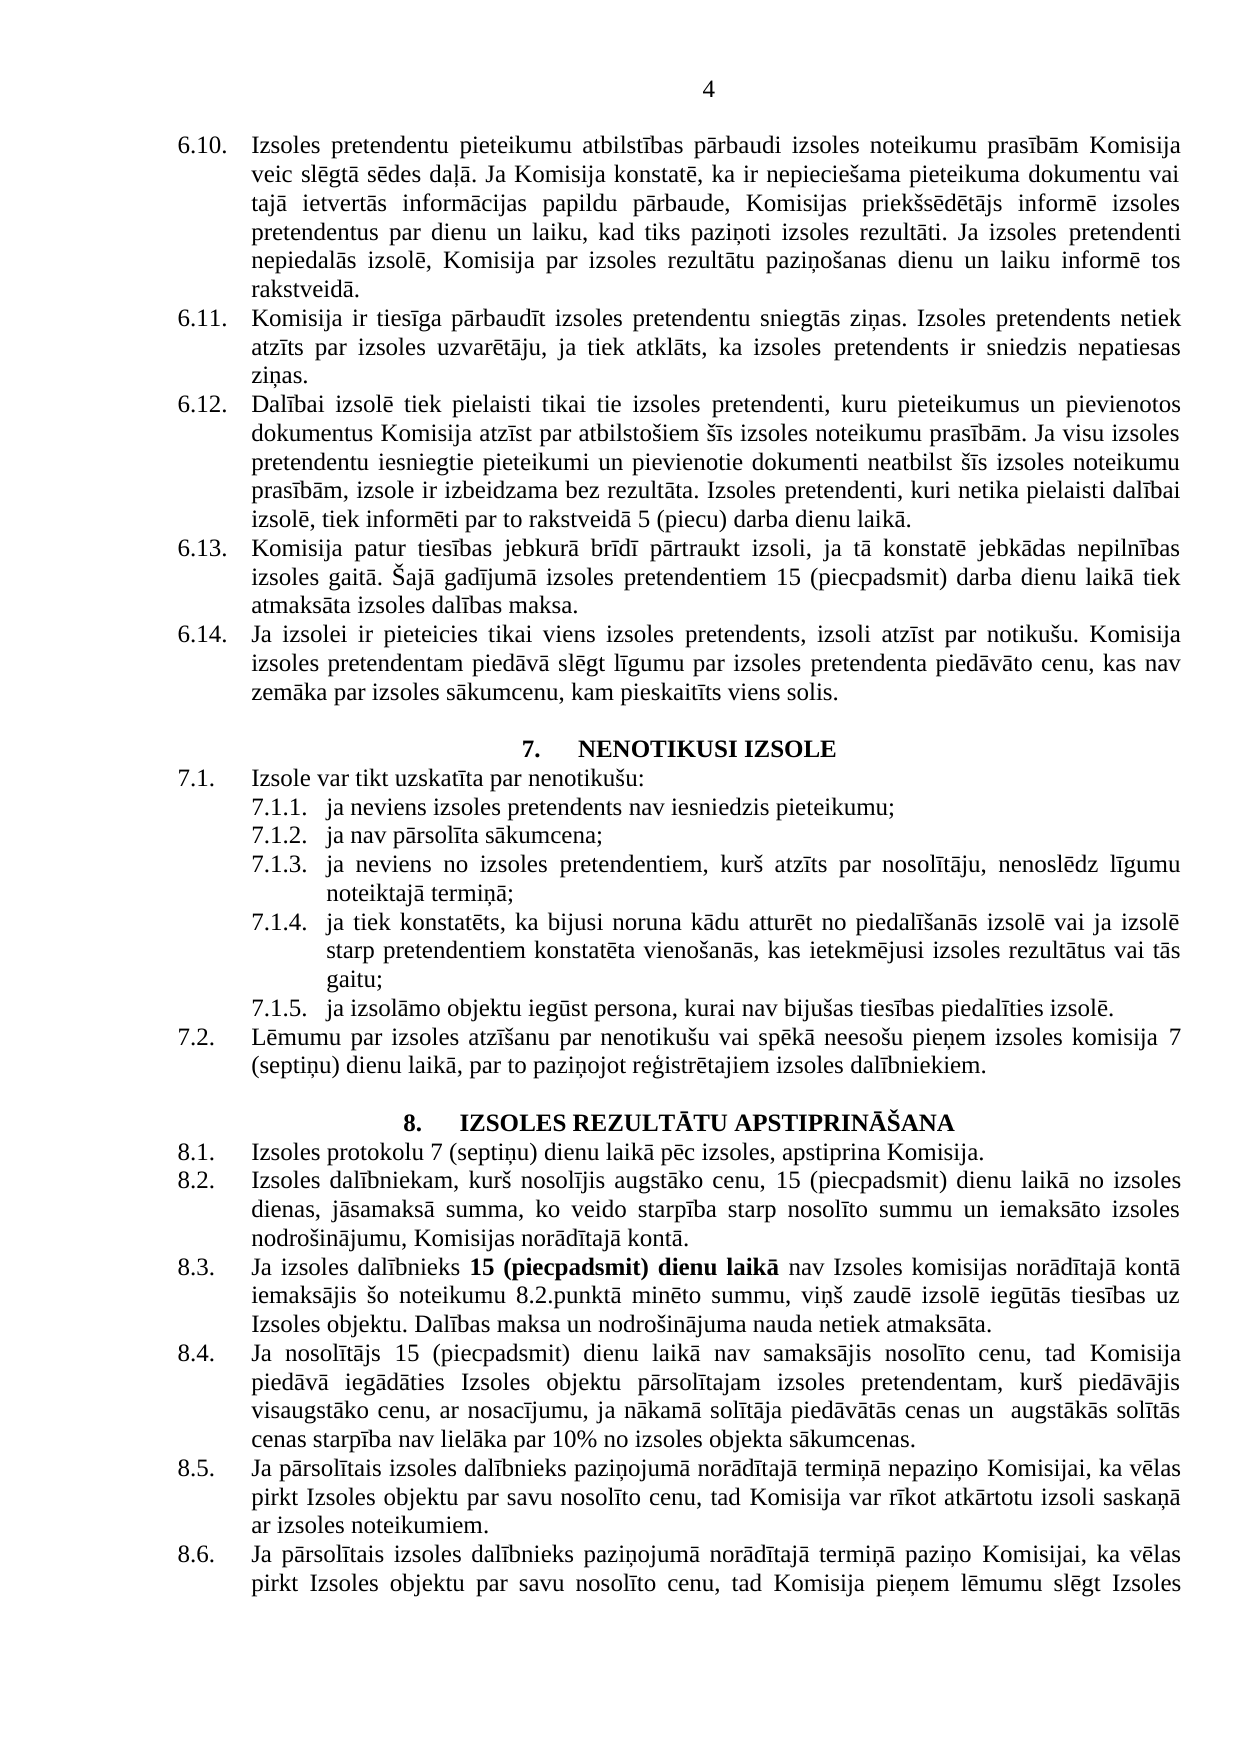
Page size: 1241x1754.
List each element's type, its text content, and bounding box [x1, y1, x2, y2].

list ja neviens izsoles pretendents nav iesniedzis pieteikumu; [251, 792, 1181, 821]
list Izsole var tikt uzskatīta par nenotikušu: [177, 763, 1181, 792]
list Ja izsolei ir pieteicies tikai viens izsoles pretendents, izsoli atzīst par notikušu. Komisija izsoles pretendentam piedāvā slēgt līgumu par izsoles pretendenta piedāvāto cenu, kas nav zemāka par izsoles sākumcenu, kam pieskaitīts viens solis. [177, 619, 1181, 706]
list Komisija ir tiesīga pārbaudīt izsoles pretendentu sniegtās ziņas. Izsoles pretendents netiek atzīts par izsoles uzvarētāju, ja tiek atklāts, ka izsoles pretendents ir sniedzis nepatiesas ziņas. [177, 303, 1181, 389]
list ja nav pārsolīta sākumcena; [251, 821, 1181, 849]
list Komisija patur tiesības jebkurā brīdī pārtraukt izsoli, ja tā konstatē jebkādas nepilnības izsoles gaitā. Šajā gadījumā izsoles pretendentiem 15 (piecpadsmit) darba dienu laikā tiek atmaksāta izsoles dalības maksa. [177, 533, 1181, 619]
list ja izsolāmo objektu iegūst persona, kurai nav bijušas tiesības piedalīties izsolē. [251, 993, 1181, 1022]
list Ja izsoles dalībnieks 15 (piecpadsmit) dienu laikā nav Izsoles komisijas norādītajā kontā iemaksājis šo noteikumu 8.2.punktā minēto summu, viņš zaudē izsolē iegūtās tiesības uz Izsoles objektu. Dalības maksa un nodrošinājuma nauda netiek atmaksāta. [177, 1252, 1181, 1338]
list Izsoles protokolu 7 (septiņu) dienu laikā pēc izsoles, apstiprina Komisija. [177, 1137, 1181, 1166]
list NENOTIKUSI IZSOLE [177, 734, 1181, 763]
list Ja nosolītājs 15 (piecpadsmit) dienu laikā nav samaksājis nosolīto cenu, tad Komisija piedāvā iegādāties Izsoles objektu pārsolītajam izsoles pretendentam, kurš piedāvājis visaugstāko cenu, ar nosacījumu, ja nākamā solītāja piedāvātās cenas un augstākās solītās cenas starpība nav lielāka par 10% no izsoles objekta sākumcenas. [177, 1338, 1181, 1453]
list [177, 1539, 1181, 1597]
list Izsoles pretendentu pieteikumu atbilstības pārbaudi izsoles noteikumu prasībām Komisija veic slēgtā sēdes daļā. Ja Komisija konstatē, ka ir nepieciešama pieteikuma dokumentu vai tajā ietvertās informācijas papildu pārbaude, Komisijas priekšsēdētājs informē izsoles pretendentus par dienu un laiku, kad tiks paziņoti izsoles rezultāti. Ja izsoles pretendenti nepiedalās izsolē, Komisija par izsoles rezultātu paziņošanas dienu un laiku informē tos rakstveidā. [177, 131, 1181, 303]
list Izsoles dalībniekam, kurš nosolījis augstāko cenu, 15 (piecpadsmit) dienu laikā no izsoles dienas, jāsamaksā summa, ko veido starpība starp nosolīto summu un iemaksāto izsoles nodrošinājumu, Komisijas norādītajā kontā. [177, 1166, 1181, 1252]
list Lēmumu par izsoles atzīšanu par nenotikušu vai spēkā neesošu pieņem izsoles komisija 7 (septiņu) dienu laikā, par to paziņojot reģistrētajiem izsoles dalībniekiem. [177, 1022, 1181, 1079]
list Ja pārsolītais izsoles dalībnieks paziņojumā norādītajā termiņā nepaziņo Komisijai, ka vēlas pirkt Izsoles objektu par savu nosolīto cenu, tad Komisija var rīkot atkārtotu izsoli saskaņā ar izsoles noteikumiem. [177, 1453, 1181, 1539]
list ja neviens no izsoles pretendentiem, kurš atzīts par nosolītāju, nenoslēdz līgumu noteiktajā termiņā; [251, 849, 1181, 907]
list ja tiek konstatēts, ka bijusi noruna kādu atturēt no piedalīšanās izsolē vai ja izsolē starp pretendentiem konstatēta vienošanās, kas ietekmējusi izsoles rezultātus vai tās gaitu; [251, 907, 1181, 993]
list Dalībai izsolē tiek pielaisti tikai tie izsoles pretendenti, kuru pieteikumus un pievienotos dokumentus Komisija atzīst par atbilstošiem šīs izsoles noteikumu prasībām. Ja visu izsoles pretendentu iesniegtie pieteikumi un pievienotie dokumenti neatbilst šīs izsoles noteikumu prasībām, izsole ir izbeidzama bez rezultāta. Izsoles pretendenti, kuri netika pielaisti dalībai izsolē, tiek informēti par to rakstveidā 5 (piecu) darba dienu laikā. [177, 389, 1181, 533]
list IZSOLES REZULTĀTU APSTIPRINĀŠANA [177, 1108, 1181, 1137]
